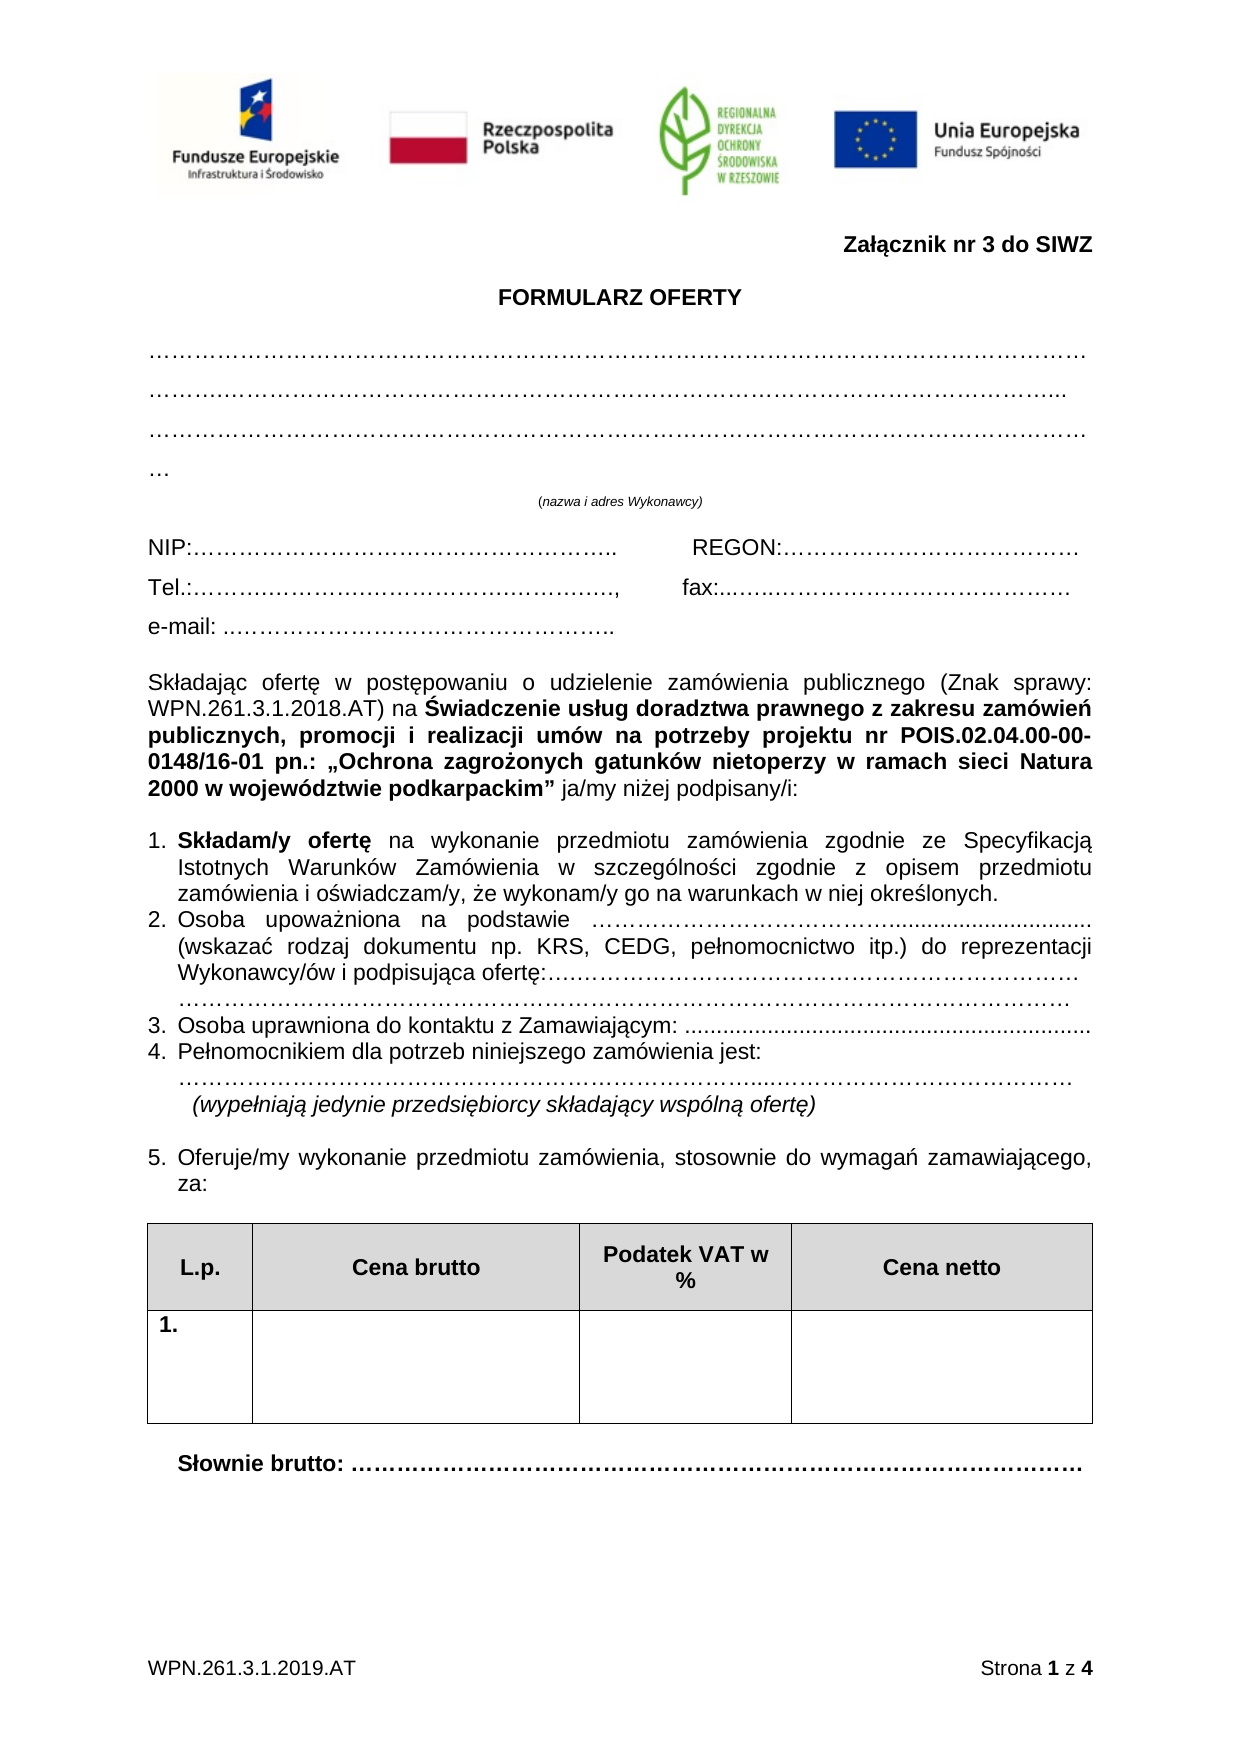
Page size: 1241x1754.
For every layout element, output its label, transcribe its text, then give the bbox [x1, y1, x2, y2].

text Słownie brutto: …………………………………………………………………………………… [177, 1450, 1093, 1477]
table_cell [580, 1311, 791, 1423]
table_header L.p. [148, 1224, 252, 1310]
list Pełnomocnikiem dla potrzeb niniejszego zamówienia jest: …………………………………………………………………....………………………………… [148, 1038, 1093, 1091]
table_cell 1. [148, 1311, 252, 1423]
list Składam/y ofertę na wykonanie przedmiotu zamówienia zgodnie ze Specyfikacją Istotnych Warunków Zamówienia w szczególności zgodnie z opisem przedmiotu zamówienia i oświadczam/y, że wykonam/y go na warunkach w niej określonych. [148, 827, 1093, 906]
text (wypełniają jedynie przedsiębiorcy składający wspólną ofertę) [148, 1091, 1093, 1117]
picture [147, 73, 1093, 205]
text NIP:……………………………………………….. REGON:………………………………… Tel.:……….………….……………….……….…., fax:...…..………………………………… e-mail: ..………………………………………….. [148, 534, 1093, 639]
table_header Podatek VAT w % [580, 1224, 791, 1310]
text Składając ofertę w postępowaniu o udzielenie zamówienia publicznego (Znak sprawy: WPN.261.3.1.2018.AT) na Świadczenie usług doradztwa prawnego z zakresu zamówień publicznych, promocji i realizacji umów na potrzeby projektu nr POIS.02.04.00-00-0148/16-01 pn.: „Ochrona zagrożonych gatunków nietoperzy w ramach sieci Natura 2000 w województwie podkarpackim” ja/my niżej podpisany/i: [148, 669, 1093, 801]
table_header Cena netto [792, 1224, 1092, 1310]
text ……………………………………………………………………………………………………… [177, 985, 1093, 1012]
text (nazwa i adres Wykonawcy) [148, 494, 1093, 521]
list Osoba uprawniona do kontaktu z Zamawiającym: ................................................................ [148, 1012, 1093, 1038]
list Osoba upoważniona na podstawie …………………………………................................ (wskazać rodzaj dokumentu np. KRS, CEDG, pełnomocnictwo itp.) do reprezentacji Wykonawcy/ów i podpisująca ofertę:….………………………………………………………… [148, 906, 1093, 985]
text FORMULARZ OFERTY [148, 284, 1093, 310]
table_header Cena brutto [253, 1224, 579, 1310]
table_cell [792, 1311, 1092, 1423]
text …………………………………………………………………………………………………………………….………………………………………………………………………………………………...……………………………………………………………………………………………………………… [148, 337, 1093, 481]
text Załącznik nr 3 do SIWZ [154, 231, 1093, 257]
list Oferuje/my wykonanie przedmiotu zamówienia, stosownie do wymagań zamawiającego, za: [148, 1143, 1093, 1196]
table_cell [253, 1311, 579, 1423]
